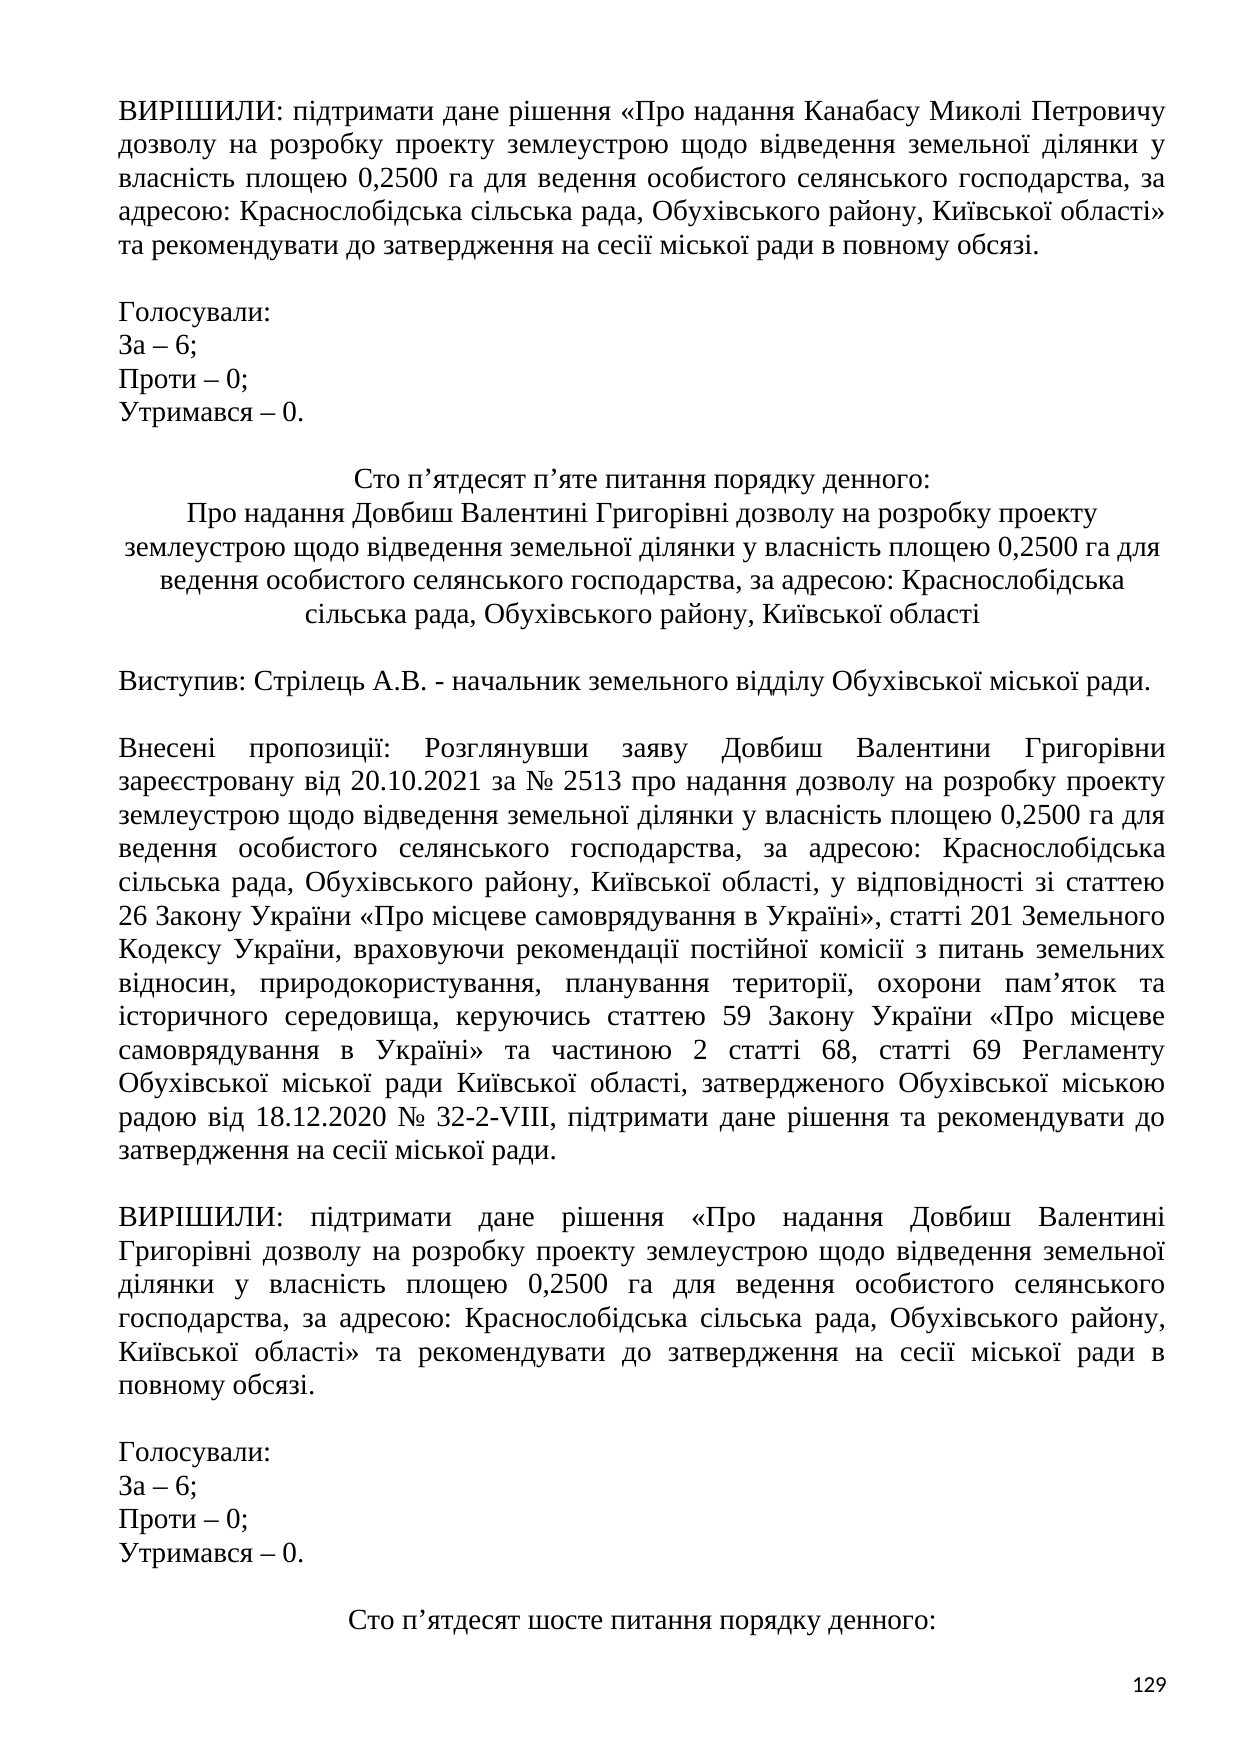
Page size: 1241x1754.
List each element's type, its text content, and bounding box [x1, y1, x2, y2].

text За – 6; [118, 327, 1167, 361]
text Внесені пропозиції: Розглянувши заяву Довбиш Валентини Григорівни зареєстровану від 20.10.2021 за № 2513 про надання дозволу на розробку проекту землеустрою щодо відведення земельної ділянки у власність площею 0,2500 га для ведення особистого селянського господарства, за адресою: Краснослобідська сільська рада, Обухівського району, Київської області, у відповідності зі статтею 26 Закону України «Про місцеве самоврядування в Україні», статті 201 Земельного Кодексу України, враховуючи рекомендації постійної комісії з питань земельних відносин, природокористування, планування території, охорони пам’яток та історичного середовища, керуючись статтею 59 Закону України «Про місцеве самоврядування в Україні» та частиною 2 статті 68, статті 69 Регламенту Обухівської міської ради Київської області, затвердженого Обухівської міською радою від 18.12.2020 № 32-2-VIII, підтримати дане рішення та рекомендувати до затвердження на сесії міської ради. [118, 730, 1167, 1166]
text Виступив: Стрілець А.В. - начальник земельного відділу Обухівської міської ради. [118, 663, 1167, 696]
text За – 6; [118, 1468, 1167, 1501]
text Про надання Довбиш Валентині Григорівні дозволу на розробку проекту землеустрою щодо відведення земельної ділянки у власність площею 0,2500 га для ведення особистого селянського господарства, за адресою: Краснослобідська сільська рада, Обухівського району, Київської області [118, 495, 1167, 629]
text Утримався – 0. [118, 1535, 1167, 1568]
text Проти – 0; [118, 1501, 1167, 1535]
text Проти – 0; [118, 361, 1167, 394]
text Сто п’ятдесят шосте питання порядку денного: [118, 1602, 1167, 1636]
text Голосували: [118, 294, 1167, 327]
text Сто п’ятдесят п’яте питання порядку денного: [118, 462, 1167, 495]
text Утримався – 0. [118, 394, 1167, 428]
text ВИРІШИЛИ: підтримати дане рішення «Про надання Довбиш Валентині Григорівні дозволу на розробку проекту землеустрою щодо відведення земельної ділянки у власність площею 0,2500 га для ведення особистого селянського господарства, за адресою: Краснослобідська сільська рада, Обухівського району, Київської області» та рекомендувати до затвердження на сесії міської ради в повному обсязі. [118, 1199, 1167, 1401]
text Голосували: [118, 1434, 1167, 1468]
text ВИРІШИЛИ: підтримати дане рішення «Про надання Канабасу Миколі Петровичу дозволу на розробку проекту землеустрою щодо відведення земельної ділянки у власність площею 0,2500 га для ведення особистого селянського господарства, за адресою: Краснослобідська сільська рада, Обухівського району, Київської області» та рекомендувати до затвердження на сесії міської ради в повному обсязі. [118, 93, 1167, 260]
